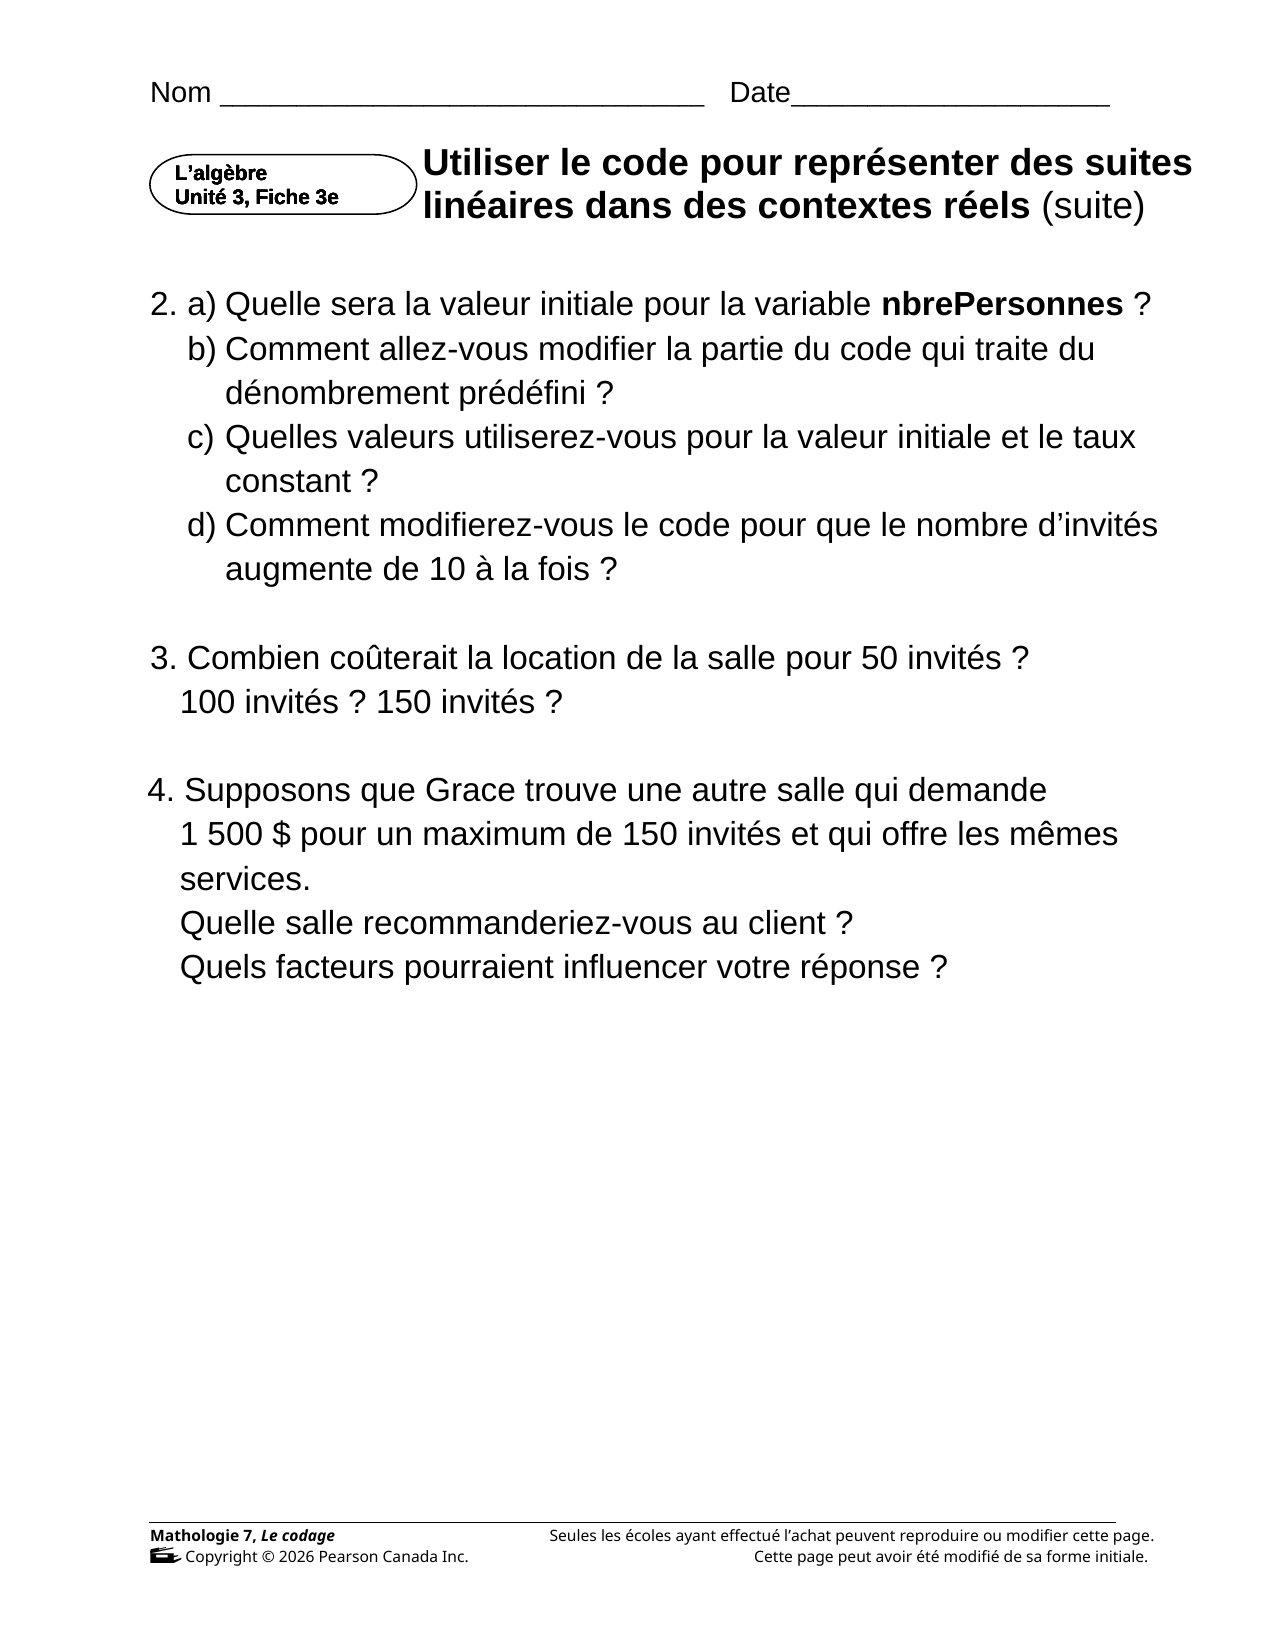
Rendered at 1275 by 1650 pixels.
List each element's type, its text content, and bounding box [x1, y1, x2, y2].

text c) Quelles valeurs utiliserez-vous pour la valeur initiale et le taux constant ? [150, 417, 1181, 499]
text 3. Combien coûterait la location de la salle pour 50 invités ? 100 invités ? 150 invités ? [150, 638, 1181, 720]
text 2. a) Quelle sera la valeur initiale pour la variable nbrePersonnes ? [150, 284, 1181, 323]
picture [150, 1547, 182, 1563]
text 4. Supposons que Grace trouve une autre salle qui demande [147, 770, 1181, 809]
text b) Comment allez-vous modifier la partie du code qui traite du dénombrement prédéfini ? [150, 328, 1181, 411]
text 1 500 $ pour un maximum de 150 invités et qui offre les mêmes services. Quelle salle recommanderiez-vous au client ? Quels facteurs pourraient influencer votre réponse ? [150, 814, 1181, 985]
text d) Comment modifierez-vous le code pour que le nombre d’invités augmente de 10 à la fois ? [150, 505, 1181, 588]
